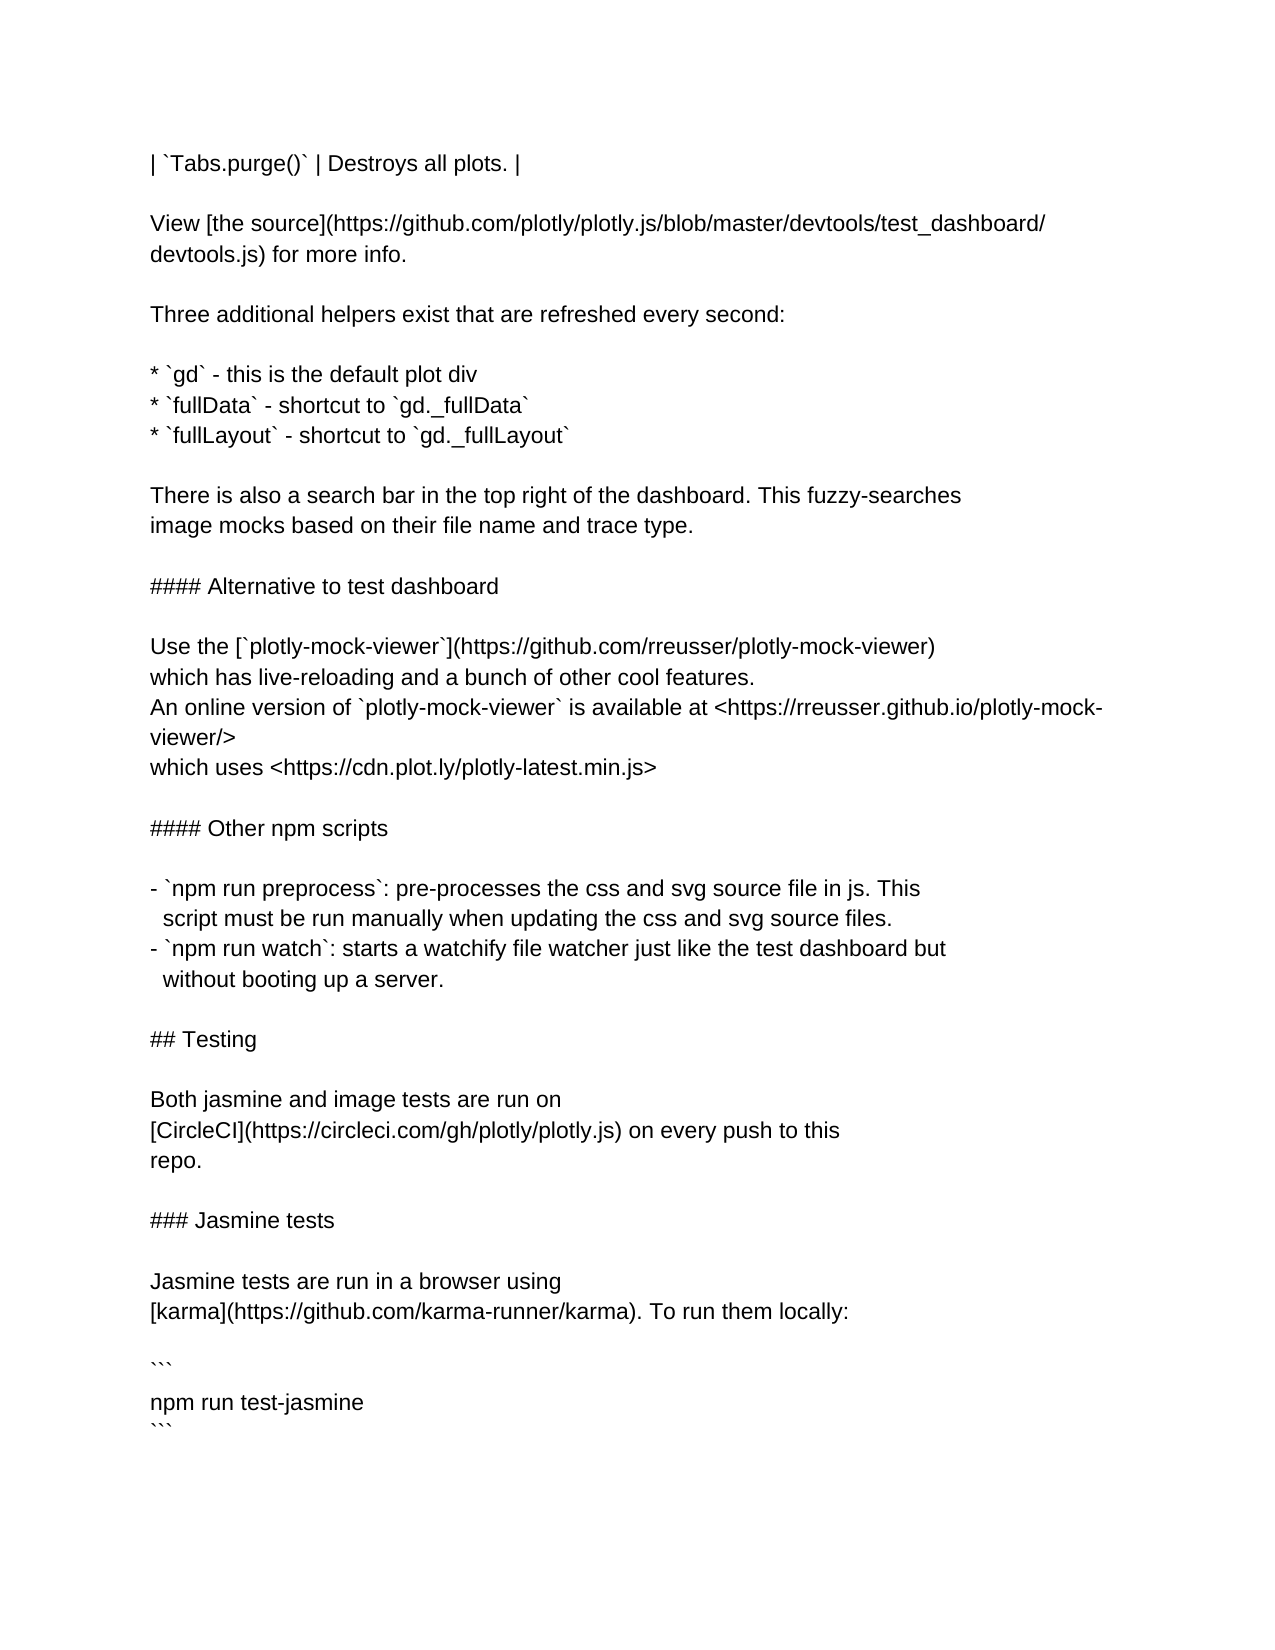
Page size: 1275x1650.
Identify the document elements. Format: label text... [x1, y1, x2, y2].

text ## Testing [150, 1026, 1125, 1052]
text ``` [150, 1358, 1125, 1385]
text | `Tabs.purge()` | Destroys all plots. | [150, 150, 1125, 176]
text without booting up a server. [150, 966, 1125, 992]
text An online version of `plotly-mock-viewer` is available at <https://rreusser.github.io/plotly-mock-viewer/> [150, 694, 1125, 750]
text * `fullLayout` - shortcut to `gd._fullLayout` [150, 422, 1125, 448]
text View [the source](https://github.com/plotly/plotly.js/blob/master/devtools/test_dashboard/devtools.js) for more info. [150, 210, 1125, 267]
text which has live-reloading and a bunch of other cool features. [150, 663, 1125, 690]
text * `gd` - this is the default plot div [150, 361, 1125, 388]
text image mocks based on their file name and trace type. [150, 512, 1125, 539]
text #### Other npm scripts [150, 814, 1125, 841]
text There is also a search bar in the top right of the dashboard. This fuzzy-searches [150, 482, 1125, 509]
text Both jasmine and image tests are run on [150, 1086, 1125, 1113]
text * `fullData` - shortcut to `gd._fullData` [150, 392, 1125, 418]
text which uses <https://cdn.plot.ly/plotly-latest.min.js> [150, 754, 1125, 781]
text script must be run manually when updating the css and svg source files. [150, 905, 1125, 932]
text Jasmine tests are run in a browser using [150, 1268, 1125, 1294]
text ### Jasmine tests [150, 1207, 1125, 1234]
text - `npm run watch`: starts a watchify file watcher just like the test dashboard but [150, 935, 1125, 962]
text Three additional helpers exist that are refreshed every second: [150, 301, 1125, 327]
text [CircleCI](https://circleci.com/gh/plotly/plotly.js) on every push to this [150, 1117, 1125, 1143]
text npm run test-jasmine [150, 1388, 1125, 1415]
text Use the [`plotly-mock-viewer`](https://github.com/rreusser/plotly-mock-viewer) [150, 633, 1125, 660]
text ``` [150, 1419, 1125, 1445]
text [karma](https://github.com/karma-runner/karma). To run them locally: [150, 1298, 1125, 1324]
text repo. [150, 1147, 1125, 1173]
text - `npm run preprocess`: pre-processes the css and svg source file in js. This [150, 875, 1125, 901]
text #### Alternative to test dashboard [150, 573, 1125, 599]
